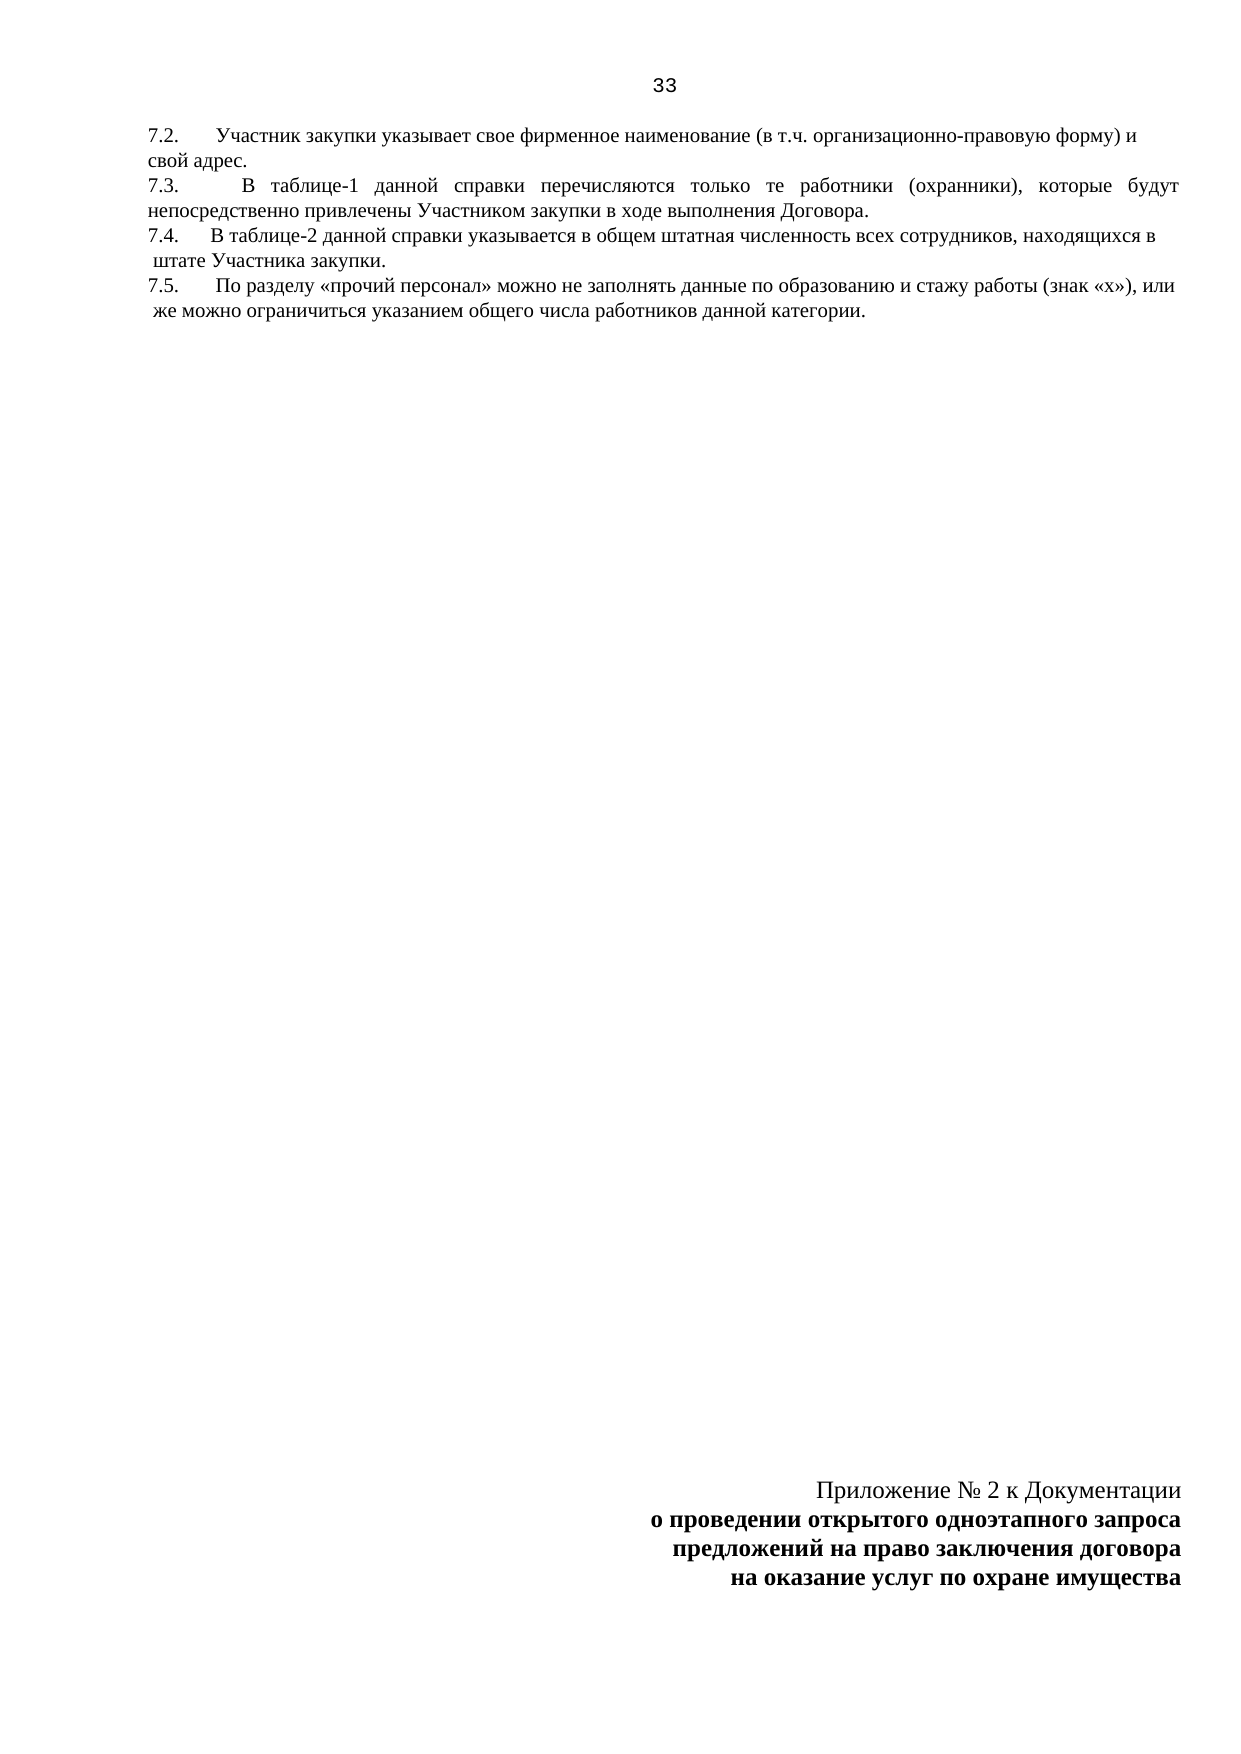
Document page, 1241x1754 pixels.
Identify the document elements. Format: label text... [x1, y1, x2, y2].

text 7.4. В таблице-2 данной справки указывается в общем штатная численность всех сотрудников, находящихся в [148, 222, 1181, 247]
text 7.2. Участник закупки указывает свое фирменное наименование (в т.ч. организационно-правовую форму) и [148, 122, 1181, 147]
text предложений на право заключения договора [148, 1533, 1181, 1562]
text на оказание услуг по охране имущества [561, 1562, 1181, 1591]
text 7.3. В таблице-1 данной справки перечисляются только те работники (охранники), которые будут непосредственно привлечены Участником закупки в ходе выполнения Договора. [148, 172, 1181, 222]
text же можно ограничиться указанием общего числа работников данной категории. [148, 297, 1181, 322]
subtitle Приложение № 2 к Документации [266, 1476, 1181, 1504]
text свой адрес. [148, 147, 1181, 172]
text штате Участника закупки. [148, 247, 1181, 272]
text 7.5. По разделу «прочий персонал» можно не заполнять данные по образованию и стажу работы (знак «х»), или [148, 272, 1181, 297]
text о проведении открытого одноэтапного запроса [148, 1504, 1181, 1533]
